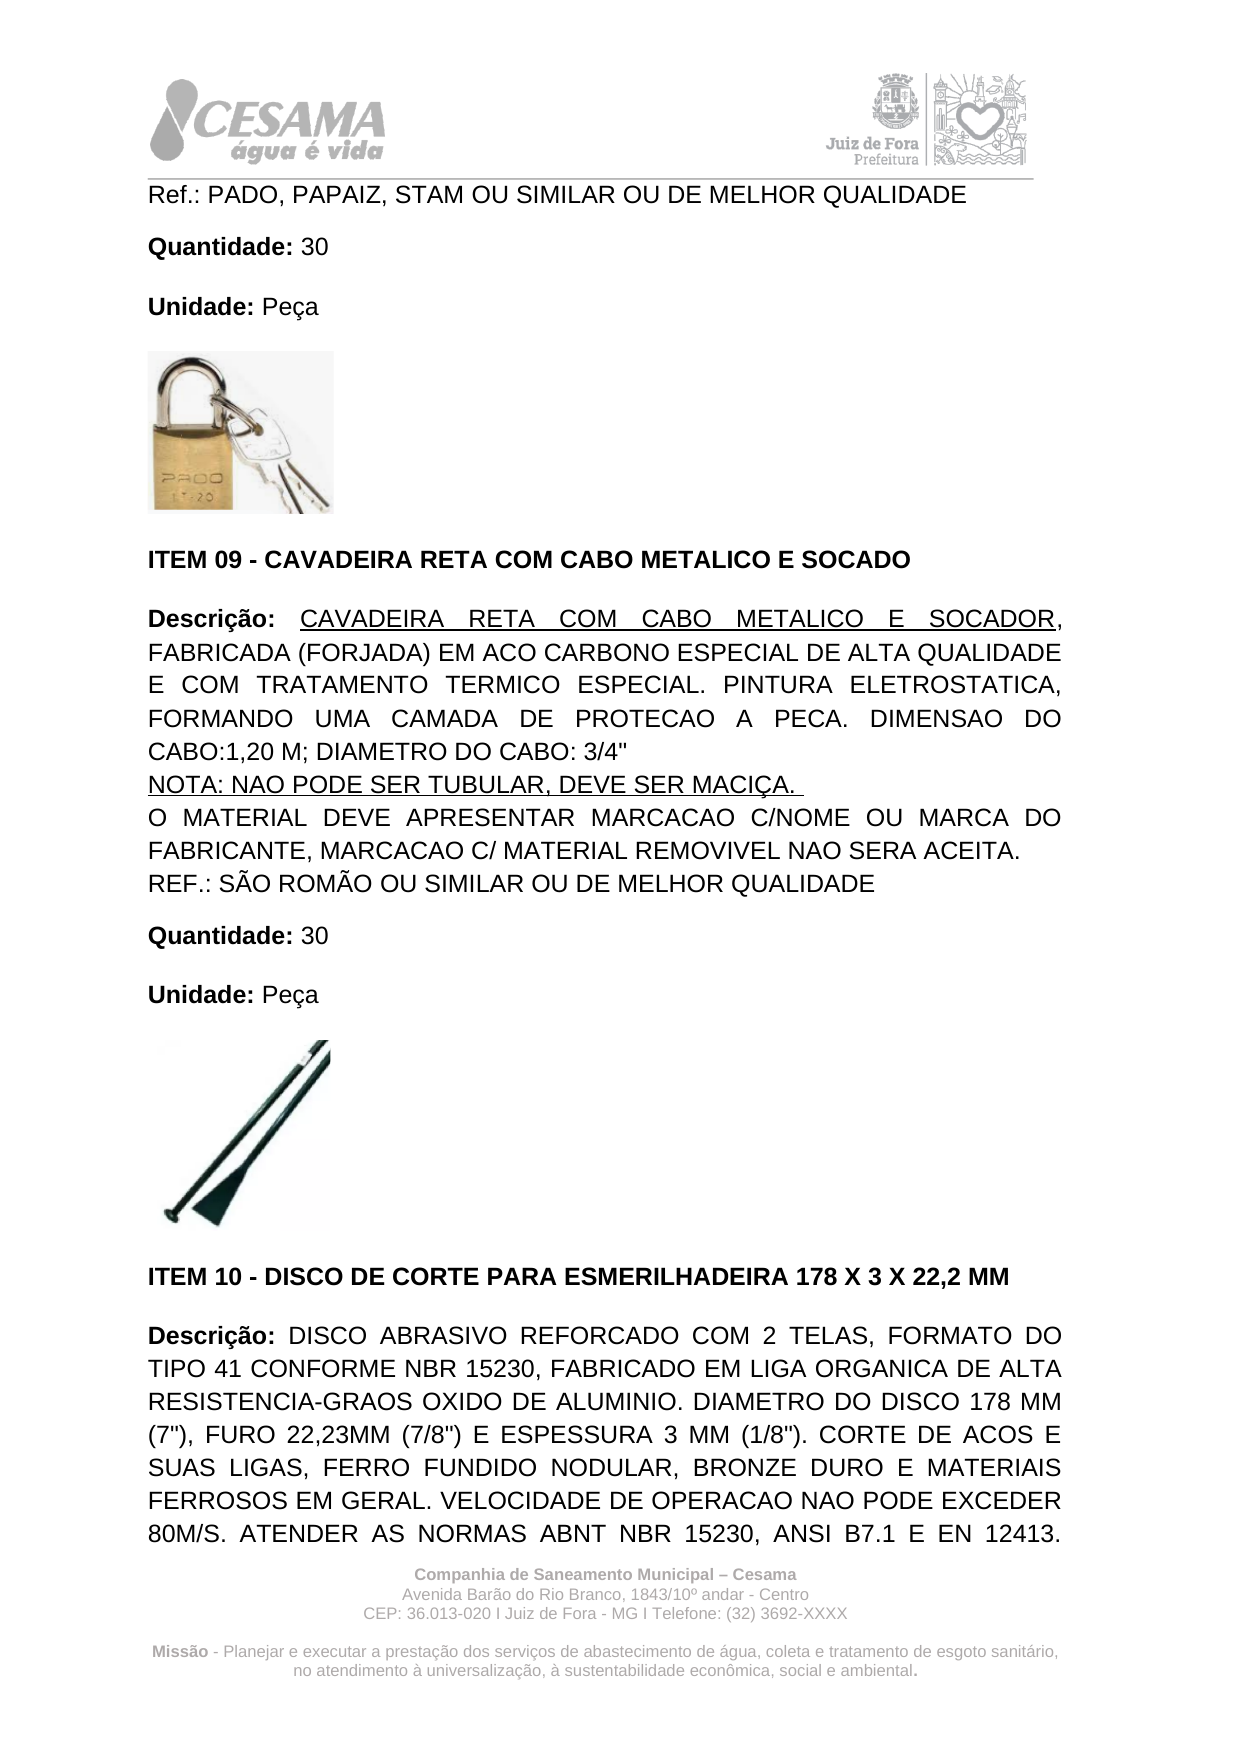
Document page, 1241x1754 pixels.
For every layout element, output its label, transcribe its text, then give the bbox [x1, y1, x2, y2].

text ITEM 09 - CAVADEIRA RETA COM CABO METALICO E SOCADO [148, 545, 1063, 573]
text O MATERIAL DEVE APRESENTAR MARCACAO C/NOME OU MARCA DO FABRICANTE, MARCACAO C/ MATERIAL REMOVIVEL NAO SERA ACEITA. [148, 803, 1063, 864]
picture [147, 73, 1034, 180]
text Quantidade: 30 [148, 232, 1063, 261]
picture [147, 1040, 331, 1231]
text Unidade: Peça [148, 980, 1063, 1009]
text NOTA: NAO PODE SER TUBULAR, DEVE SER MACIÇA. [148, 769, 1063, 798]
text Quantidade: 30 [148, 921, 1063, 949]
text ITEM 10 - DISCO DE CORTE PARA ESMERILHADEIRA 178 X 3 X 22,2 MM [148, 1261, 1063, 1290]
text Ref.: PADO, PAPAIZ, STAM OU SIMILAR OU DE MELHOR QUALIDADE [148, 180, 1063, 209]
text REF.: SÃO ROMÃO OU SIMILAR OU DE MELHOR QUALIDADE [148, 869, 1063, 897]
text Unidade: Peça [148, 292, 1063, 321]
picture [147, 351, 338, 514]
text Descrição: CAVADEIRA RETA COM CABO METALICO E SOCADOR, FABRICADA (FORJADA) EM ACO CARBONO ESPECIAL DE ALTA QUALIDADE E COM TRATAMENTO TERMICO ESPECIAL. PINTURA ELETROSTATICA, FORMANDO UMA CAMADA DE PROTECAO A PECA. DIMENSAO DO CABO:1,20 M; DIAMETRO DO CABO: 3/4" [148, 604, 1063, 765]
